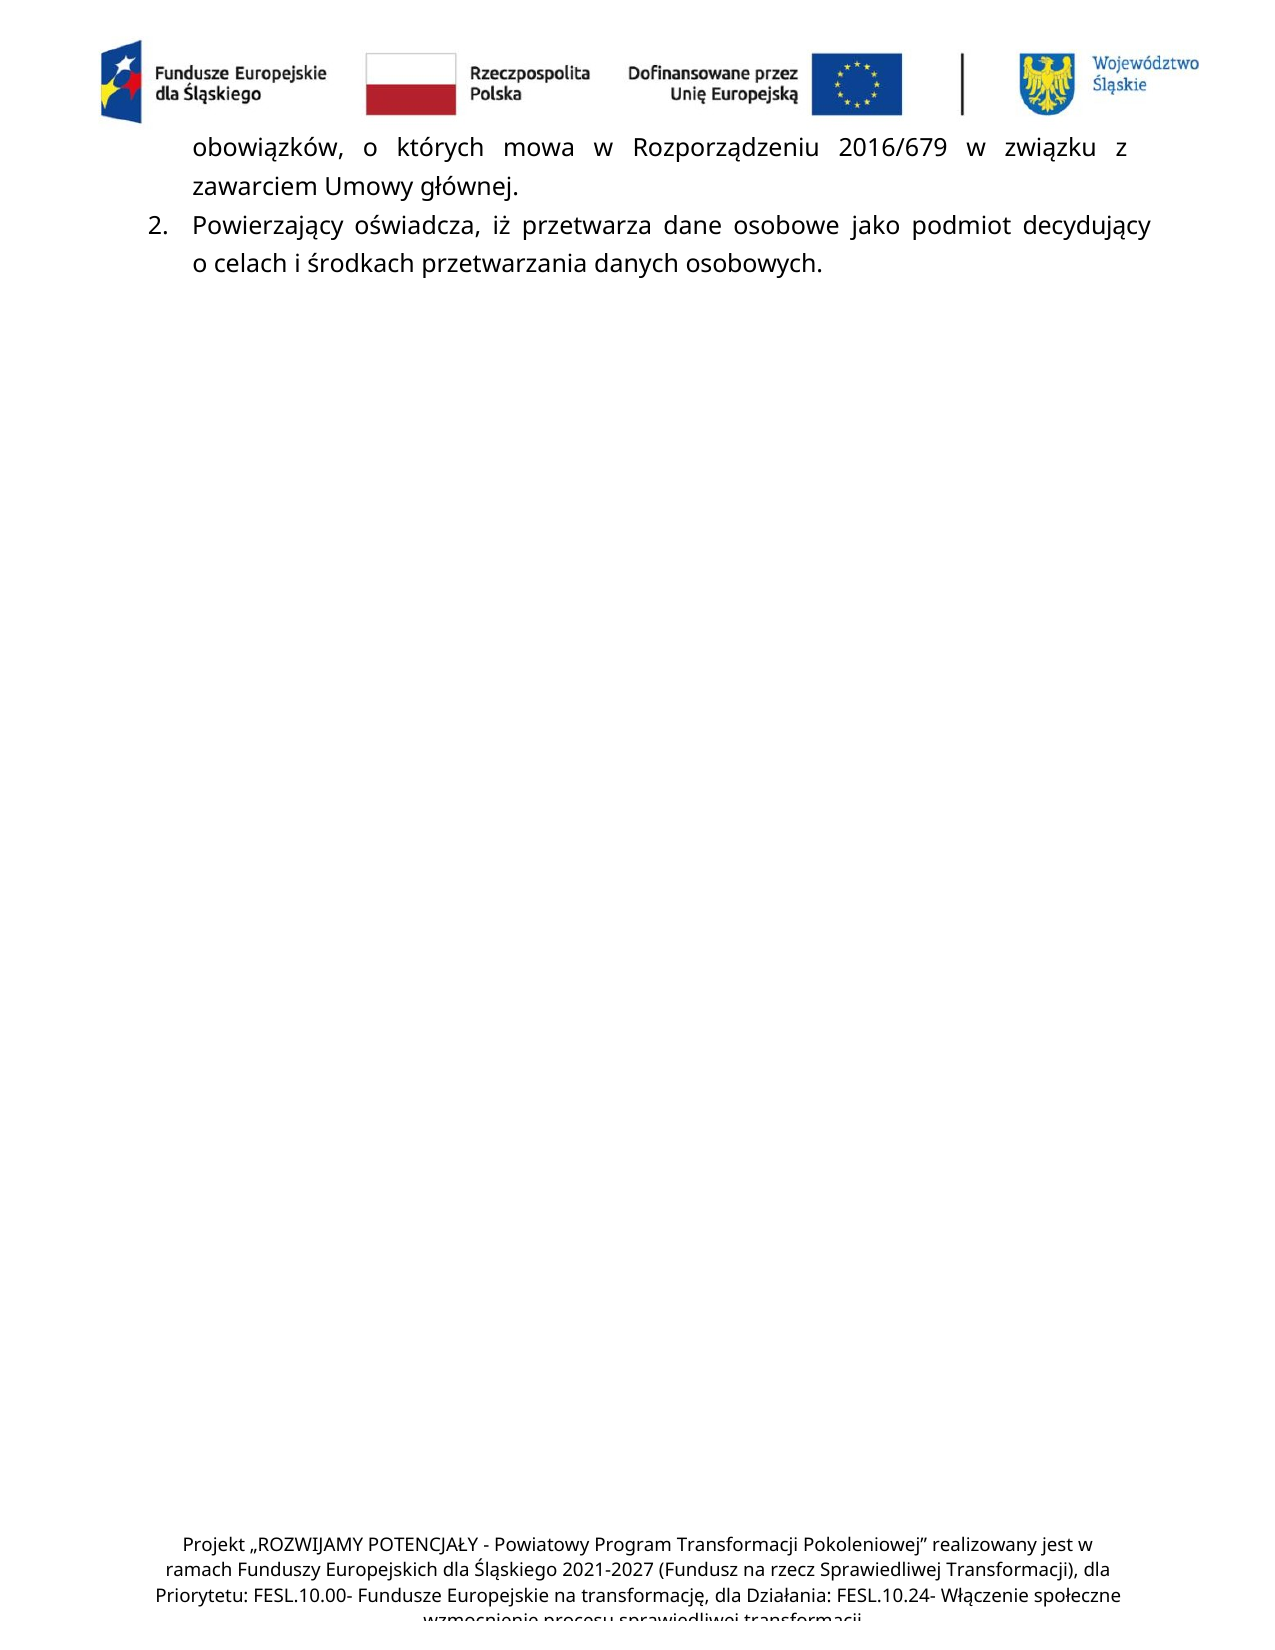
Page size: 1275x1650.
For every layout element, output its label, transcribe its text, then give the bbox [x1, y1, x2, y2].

picture [98, 36, 1200, 130]
list Powierzający oświadcza, iż przetwarza dane osobowe jako podmiot decydujący [148, 208, 1162, 242]
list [148, 129, 1127, 202]
text o celach i środkach przetwarzania danych osobowych. [192, 246, 1162, 280]
